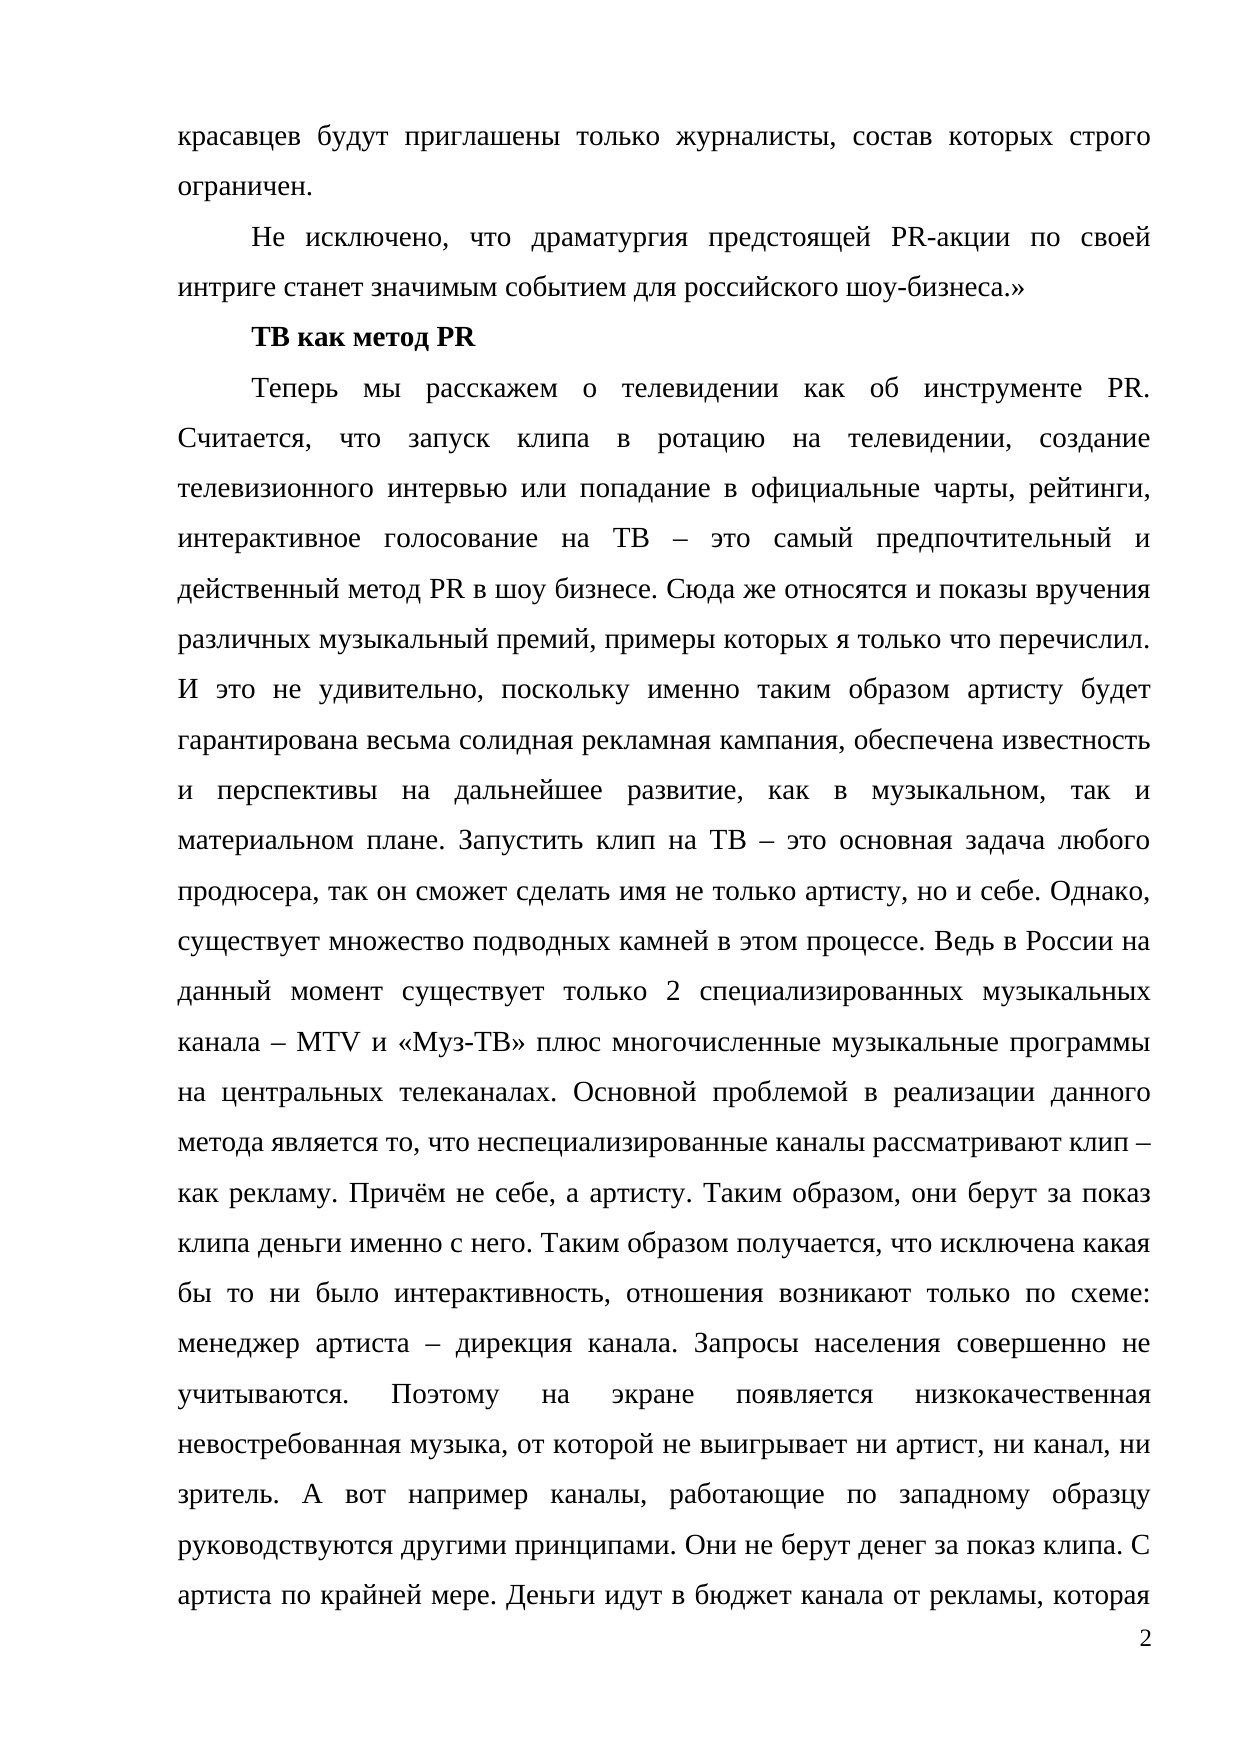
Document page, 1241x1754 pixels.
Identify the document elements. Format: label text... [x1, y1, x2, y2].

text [177, 118, 1152, 202]
text Не исключено, что драматургия предстоящей PR-акции по своей интриге станет значимым событием для российского шоу-бизнеса.» [177, 219, 1152, 303]
text ТВ как метод PR [177, 319, 1152, 353]
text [177, 370, 1152, 1611]
